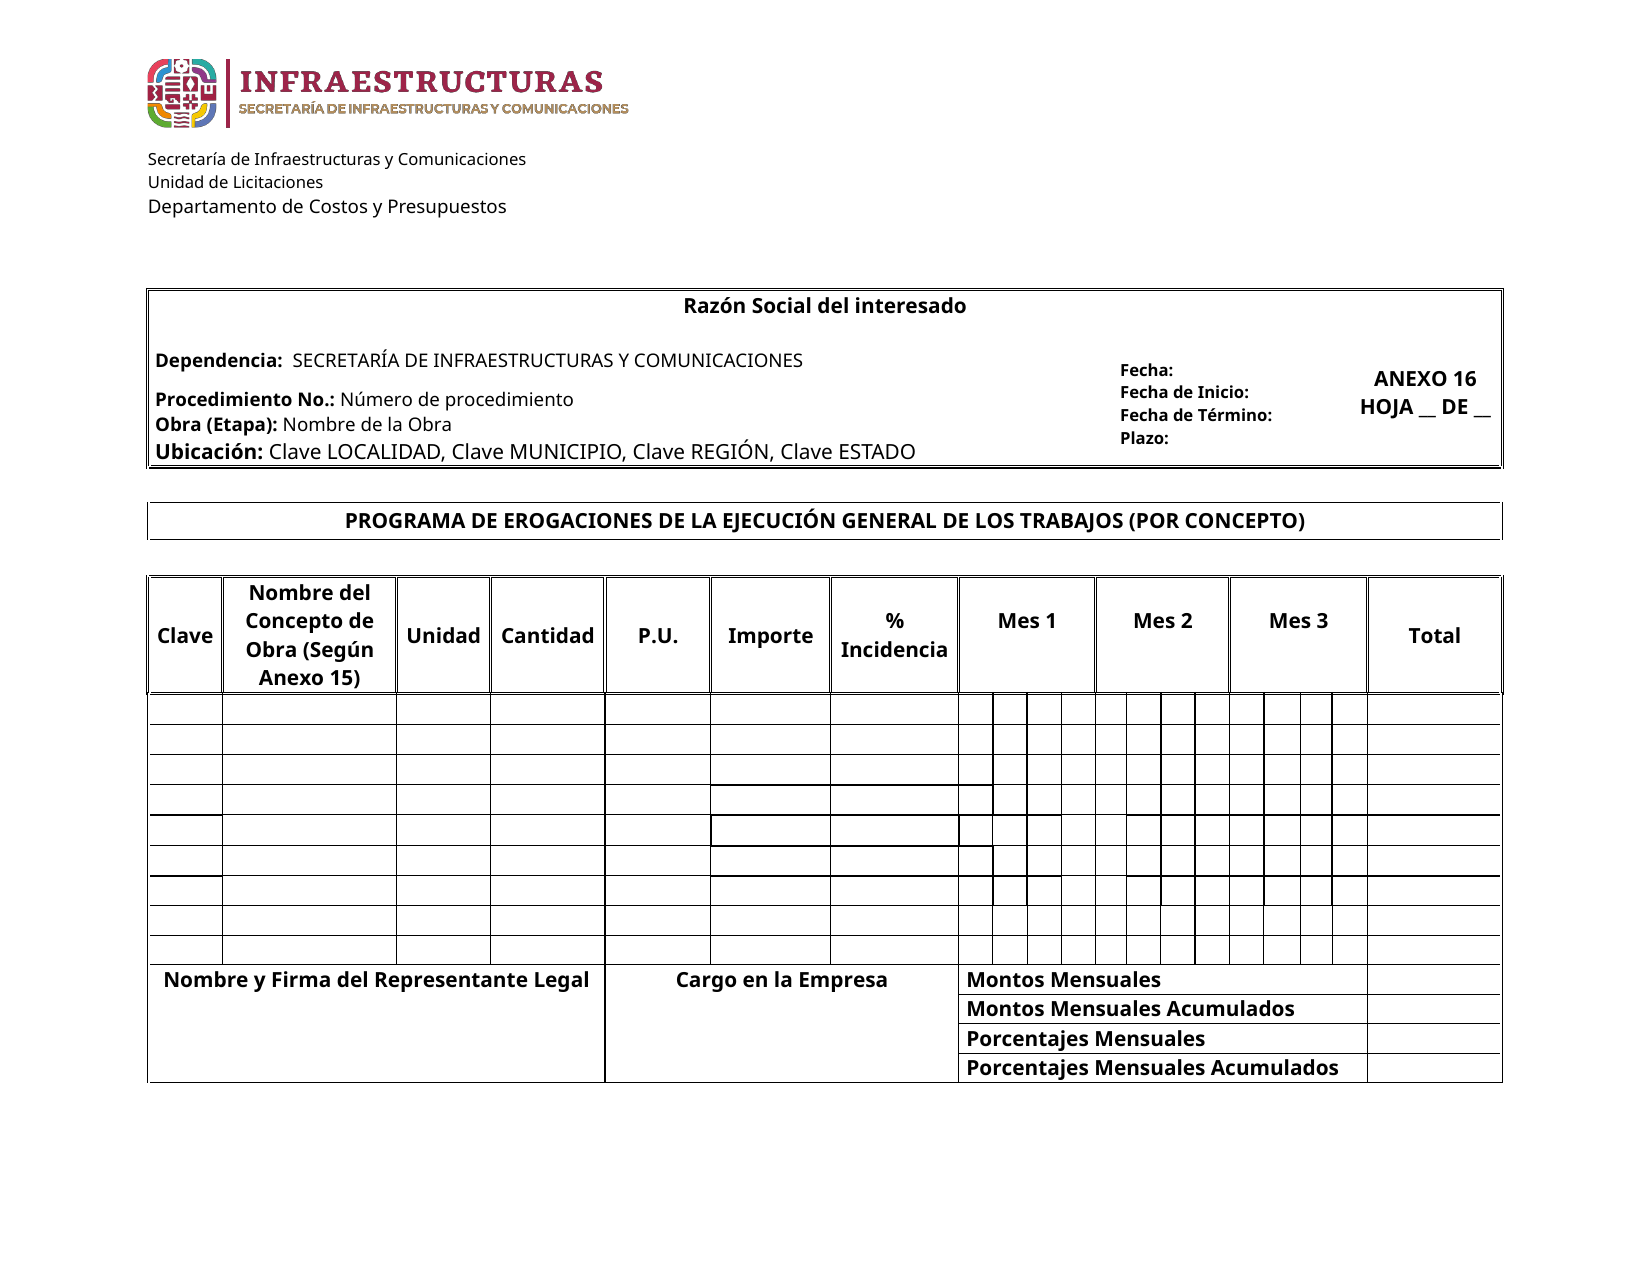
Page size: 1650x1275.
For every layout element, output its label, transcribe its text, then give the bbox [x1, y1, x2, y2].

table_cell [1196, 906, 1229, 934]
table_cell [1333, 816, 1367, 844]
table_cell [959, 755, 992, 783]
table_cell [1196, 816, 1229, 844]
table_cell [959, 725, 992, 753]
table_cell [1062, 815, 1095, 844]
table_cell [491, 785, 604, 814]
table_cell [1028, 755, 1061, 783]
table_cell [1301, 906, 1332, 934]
table_cell [1062, 695, 1095, 723]
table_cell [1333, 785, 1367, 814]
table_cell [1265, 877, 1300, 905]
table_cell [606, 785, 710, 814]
table_cell [1230, 695, 1263, 723]
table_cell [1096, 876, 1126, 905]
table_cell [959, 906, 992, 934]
table_cell [711, 695, 830, 723]
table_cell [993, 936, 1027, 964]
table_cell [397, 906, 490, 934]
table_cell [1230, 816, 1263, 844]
table_cell [994, 695, 1026, 723]
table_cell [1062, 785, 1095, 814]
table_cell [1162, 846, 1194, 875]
table_cell ANEXO 16 HOJA __ DE __ [1348, 319, 1501, 465]
table_cell [1028, 695, 1061, 723]
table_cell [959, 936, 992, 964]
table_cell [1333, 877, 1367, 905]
table_cell [1162, 695, 1194, 723]
table_cell [1127, 695, 1160, 723]
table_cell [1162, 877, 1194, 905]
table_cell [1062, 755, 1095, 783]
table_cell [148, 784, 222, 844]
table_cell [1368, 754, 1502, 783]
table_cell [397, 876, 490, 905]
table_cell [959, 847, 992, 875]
picture [147, 59, 653, 130]
table_cell Clave [148, 575, 222, 692]
table_header Razón Social del interesado [149, 291, 1501, 319]
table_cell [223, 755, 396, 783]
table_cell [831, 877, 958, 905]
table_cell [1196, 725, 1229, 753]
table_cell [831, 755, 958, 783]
table_cell [397, 695, 490, 723]
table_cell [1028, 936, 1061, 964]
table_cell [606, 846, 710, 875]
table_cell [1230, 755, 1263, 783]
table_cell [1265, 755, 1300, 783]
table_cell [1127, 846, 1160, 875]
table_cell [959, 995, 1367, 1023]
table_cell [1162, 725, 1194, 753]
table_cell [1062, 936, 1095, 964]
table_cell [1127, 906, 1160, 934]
table_cell Mes 2 [1097, 578, 1228, 692]
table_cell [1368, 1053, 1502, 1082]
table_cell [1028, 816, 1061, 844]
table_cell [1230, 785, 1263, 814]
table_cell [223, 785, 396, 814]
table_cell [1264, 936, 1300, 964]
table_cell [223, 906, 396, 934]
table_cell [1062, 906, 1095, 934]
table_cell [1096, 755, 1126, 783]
table_cell [959, 695, 992, 723]
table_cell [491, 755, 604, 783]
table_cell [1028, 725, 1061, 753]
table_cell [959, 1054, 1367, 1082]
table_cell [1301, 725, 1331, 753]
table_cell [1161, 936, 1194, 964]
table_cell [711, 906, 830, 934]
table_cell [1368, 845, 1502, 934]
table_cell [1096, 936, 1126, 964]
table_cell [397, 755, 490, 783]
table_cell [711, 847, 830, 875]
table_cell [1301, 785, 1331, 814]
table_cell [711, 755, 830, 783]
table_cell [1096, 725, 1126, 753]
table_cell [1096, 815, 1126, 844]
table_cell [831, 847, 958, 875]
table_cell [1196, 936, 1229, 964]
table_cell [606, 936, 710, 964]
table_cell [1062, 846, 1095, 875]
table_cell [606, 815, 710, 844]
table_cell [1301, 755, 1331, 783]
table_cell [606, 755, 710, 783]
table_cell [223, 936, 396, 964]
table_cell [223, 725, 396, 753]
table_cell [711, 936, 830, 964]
table_cell Unidad [398, 578, 489, 692]
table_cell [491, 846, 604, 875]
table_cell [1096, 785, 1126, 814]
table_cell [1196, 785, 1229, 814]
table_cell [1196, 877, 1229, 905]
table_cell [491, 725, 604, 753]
table_cell Total [1367, 575, 1502, 692]
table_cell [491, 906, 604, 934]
table_cell Mes 3 [1231, 578, 1366, 692]
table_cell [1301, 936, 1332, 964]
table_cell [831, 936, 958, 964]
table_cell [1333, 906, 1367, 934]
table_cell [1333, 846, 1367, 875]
table_cell Cantidad [492, 578, 603, 692]
table_cell [148, 724, 222, 753]
table_cell Nombre del Concepto de Obra (Según Anexo 15) [224, 578, 395, 692]
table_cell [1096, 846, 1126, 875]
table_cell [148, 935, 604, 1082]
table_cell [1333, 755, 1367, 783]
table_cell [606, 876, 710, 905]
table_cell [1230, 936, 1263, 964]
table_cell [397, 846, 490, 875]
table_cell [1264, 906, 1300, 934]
table_cell [148, 539, 1502, 575]
table_cell [1301, 695, 1331, 723]
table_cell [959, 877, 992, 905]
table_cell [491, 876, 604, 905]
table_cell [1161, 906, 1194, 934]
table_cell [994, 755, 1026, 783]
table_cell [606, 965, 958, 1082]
table_cell Mes 1 [960, 578, 1094, 692]
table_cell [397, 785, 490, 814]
table_cell [148, 692, 222, 723]
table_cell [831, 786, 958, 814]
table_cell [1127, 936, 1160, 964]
table_cell [1096, 695, 1126, 723]
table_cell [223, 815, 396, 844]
table_cell [606, 695, 710, 723]
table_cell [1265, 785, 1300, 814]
table_cell [1333, 695, 1367, 723]
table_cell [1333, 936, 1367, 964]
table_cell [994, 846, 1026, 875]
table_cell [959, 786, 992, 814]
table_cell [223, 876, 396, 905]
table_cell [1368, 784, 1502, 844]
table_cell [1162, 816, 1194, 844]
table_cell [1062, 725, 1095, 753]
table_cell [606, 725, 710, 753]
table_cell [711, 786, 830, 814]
table_cell % Incidencia [832, 578, 957, 692]
table_cell [831, 695, 958, 723]
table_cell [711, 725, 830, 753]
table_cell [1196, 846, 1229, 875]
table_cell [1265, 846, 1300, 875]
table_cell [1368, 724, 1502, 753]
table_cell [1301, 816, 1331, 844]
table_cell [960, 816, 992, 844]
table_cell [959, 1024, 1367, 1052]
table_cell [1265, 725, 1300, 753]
table_cell PROGRAMA DE EROGACIONES DE LA EJECUCIÓN GENERAL DE LOS TRABAJOS (POR CONCEPTO) [148, 502, 1502, 538]
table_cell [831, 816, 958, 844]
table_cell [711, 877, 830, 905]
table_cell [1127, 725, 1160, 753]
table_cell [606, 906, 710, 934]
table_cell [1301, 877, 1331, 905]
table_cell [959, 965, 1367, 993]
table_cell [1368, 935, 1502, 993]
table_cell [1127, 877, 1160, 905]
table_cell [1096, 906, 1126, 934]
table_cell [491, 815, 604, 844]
table_cell Dependencia: SECRETARÍA DE INFRAESTRUCTURAS Y COMUNICACIONES Procedimiento No.: Número de procedimiento Obra (Etapa): Nombre de la Obra Ubicación: Clave LOCALIDAD, Clave MUNICIPIO, Clave REGIÓN, Clave ESTADO [149, 319, 1113, 465]
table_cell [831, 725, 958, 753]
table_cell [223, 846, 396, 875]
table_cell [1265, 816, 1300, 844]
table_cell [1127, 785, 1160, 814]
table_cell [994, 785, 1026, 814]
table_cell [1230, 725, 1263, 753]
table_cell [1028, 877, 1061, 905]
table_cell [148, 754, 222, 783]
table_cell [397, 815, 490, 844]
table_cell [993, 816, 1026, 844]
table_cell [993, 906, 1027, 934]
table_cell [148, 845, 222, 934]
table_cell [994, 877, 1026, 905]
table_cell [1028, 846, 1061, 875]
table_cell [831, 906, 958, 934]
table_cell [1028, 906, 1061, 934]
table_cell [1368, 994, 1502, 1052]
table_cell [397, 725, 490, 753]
table_cell Importe [712, 578, 829, 692]
table_cell Fecha: Fecha de Inicio: Fecha de Término: Plazo: [1113, 319, 1348, 465]
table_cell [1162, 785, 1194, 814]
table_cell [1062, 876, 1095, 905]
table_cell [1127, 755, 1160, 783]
table_cell P.U. [607, 578, 709, 692]
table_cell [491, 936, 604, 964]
table_cell [223, 695, 396, 723]
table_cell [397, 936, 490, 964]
table_cell [148, 465, 1502, 502]
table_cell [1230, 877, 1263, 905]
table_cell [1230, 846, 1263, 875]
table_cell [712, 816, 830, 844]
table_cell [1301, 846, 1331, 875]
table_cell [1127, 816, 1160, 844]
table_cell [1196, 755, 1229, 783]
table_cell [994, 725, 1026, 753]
table_cell [491, 695, 604, 723]
table_cell [1368, 692, 1502, 723]
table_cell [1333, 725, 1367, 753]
table_cell [1265, 695, 1300, 723]
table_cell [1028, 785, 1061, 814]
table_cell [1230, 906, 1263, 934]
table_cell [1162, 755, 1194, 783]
table_cell [1196, 695, 1229, 723]
